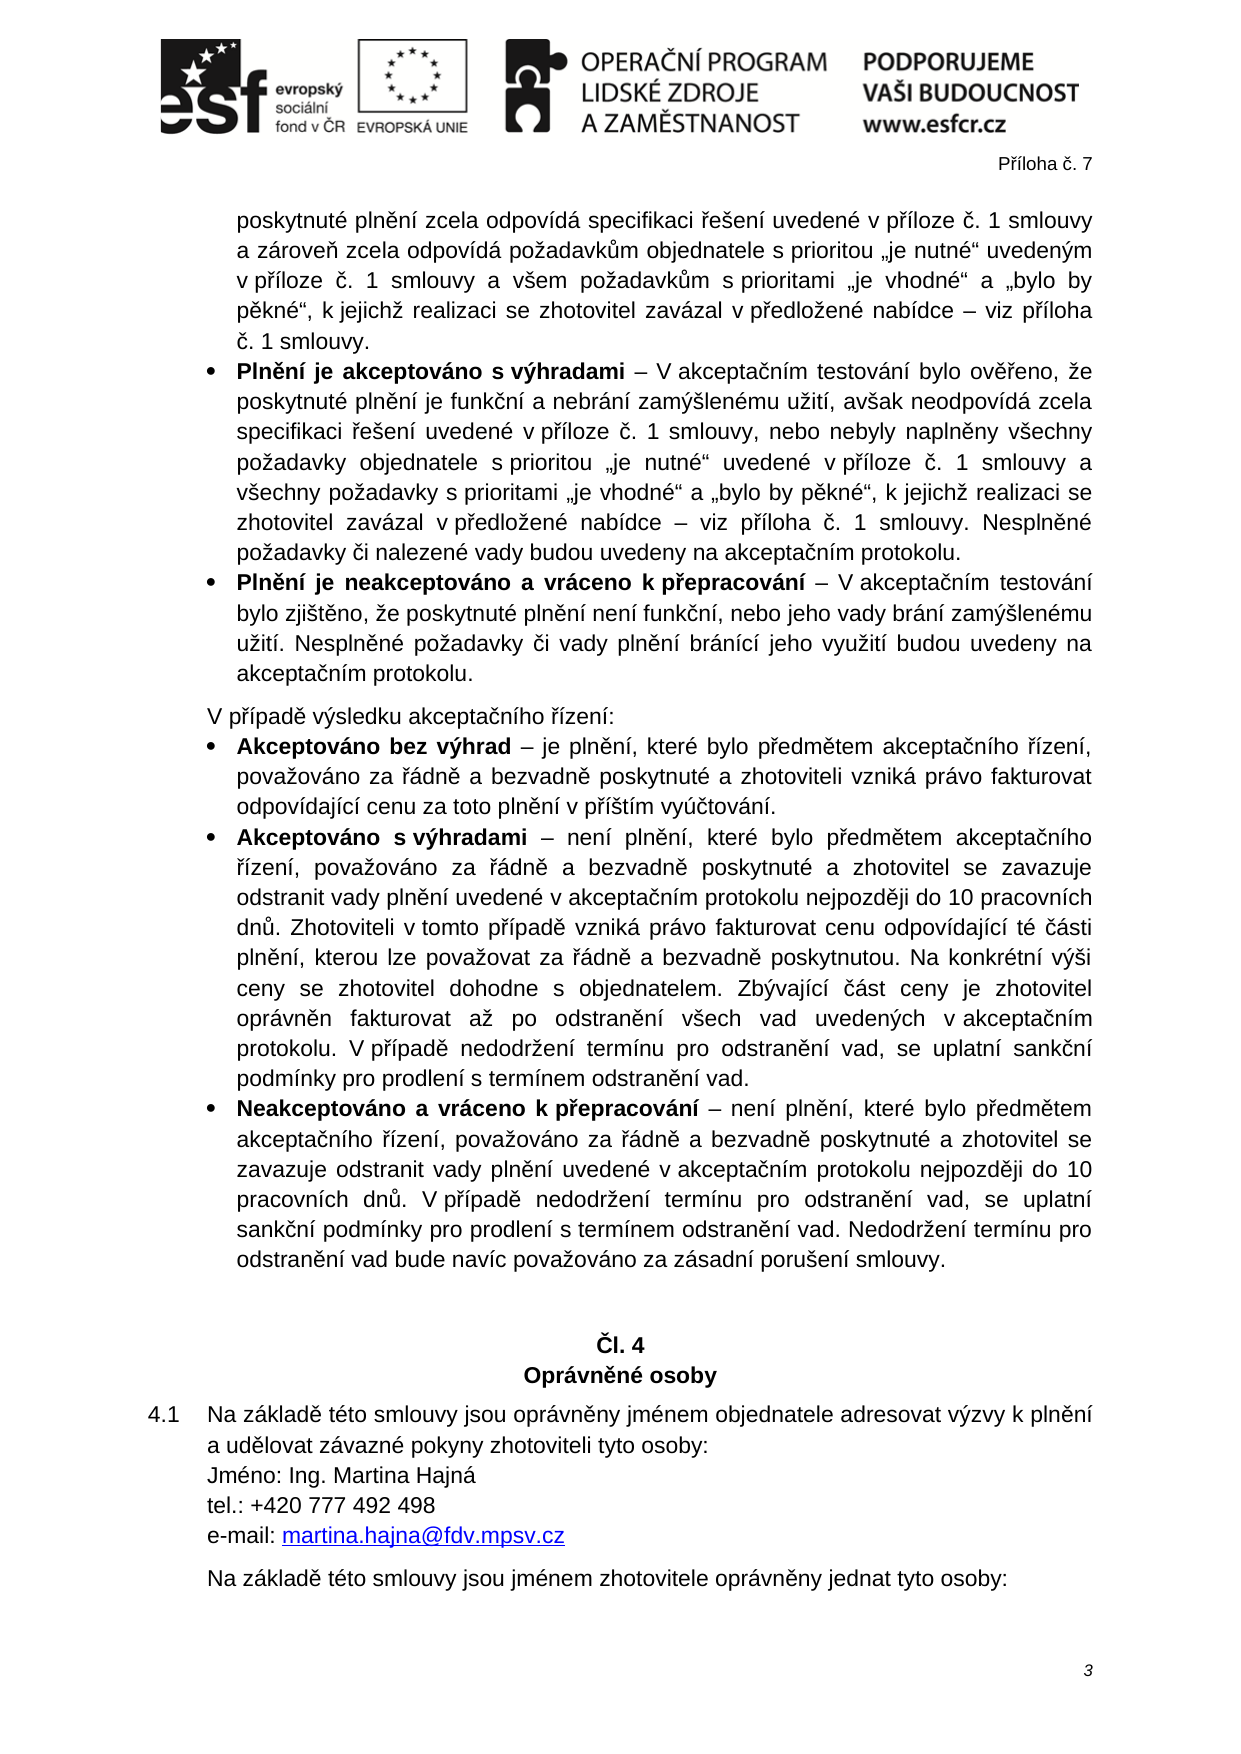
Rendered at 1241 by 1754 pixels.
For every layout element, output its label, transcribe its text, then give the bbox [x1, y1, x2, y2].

picture [160, 39, 1079, 139]
subtitle Na základě této smlouvy jsou jménem zhotovitele oprávněny jednat tyto osoby: [207, 1565, 1092, 1591]
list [207, 207, 1092, 354]
subtitle Jméno: Ing. Martina Hajná [207, 1462, 1092, 1488]
list Plnění je akceptováno s výhradami – V akceptačním testování bylo ověřeno, že poskytnuté plnění je funkční a nebrání zamýšlenému užití, avšak neodpovídá zcela specifikaci řešení uvedené v příloze č. 1 smlouvy, nebo nebyly naplněny všechny požadavky objednatele s prioritou „je nutné“ uvedené v příloze č. 1 smlouvy a všechny požadavky s prioritami „je vhodné“ a „bylo by pěkné“, k jejichž realizaci se zhotovitel zavázal v předložené nabídce – viz příloha č. 1 smlouvy. Nesplněné požadavky či nalezené vady budou uvedeny na akceptačním protokolu. [207, 358, 1092, 565]
subtitle Oprávněné osoby [148, 1362, 1092, 1388]
list Akceptováno s výhradami – není plnění, které bylo předmětem akceptačního řízení, považováno za řádně a bezvadně poskytnuté a zhotovitel se zavazuje odstranit vady plnění uvedené v akceptačním protokolu nejpozději do 10 pracovních dnů. Zhotoviteli v tomto případě vzniká právo fakturovat cenu odpovídající té části plnění, kterou lze považovat za řádně a bezvadně poskytnutou. Na konkrétní výši ceny se zhotovitel dohodne s objednatelem. Zbývající část ceny je zhotovitel oprávněn fakturovat až po odstranění všech vad uvedených v akceptačním protokolu. V případě nedodržení termínu pro odstranění vad, se uplatní sankční podmínky pro prodlení s termínem odstranění vad. [207, 823, 1092, 1091]
subtitle Na základě této smlouvy jsou oprávněny jménem objednatele adresovat výzvy k plnění a udělovat závazné pokyny zhotoviteli tyto osoby: [148, 1401, 1092, 1458]
subtitle e-mail: martina.hajna@fdv.mpsv.cz [207, 1522, 1092, 1549]
list Akceptováno bez výhrad – je plnění, které bylo předmětem akceptačního řízení, považováno za řádně a bezvadně poskytnuté a zhotoviteli vzniká právo fakturovat odpovídající cenu za toto plnění v příštím vyúčtování. [207, 733, 1092, 819]
subtitle tel.: +420 777 492 498 [207, 1492, 1092, 1518]
text V případě výsledku akceptačního řízení: [148, 703, 1092, 729]
list Plnění je neakceptováno a vráceno k přepracování – V akceptačním testování bylo zjištěno, že poskytnuté plnění není funkční, nebo jeho vady brání zamýšlenému užití. Nesplněné požadavky či vady plnění bránící jeho využití budou uvedeny na akceptačním protokolu. [207, 569, 1092, 686]
list Neakceptováno a vráceno k přepracování – není plnění, které bylo předmětem akceptačního řízení, považováno za řádně a bezvadně poskytnuté a zhotovitel se zavazuje odstranit vady plnění uvedené v akceptačním protokolu nejpozději do 10 pracovních dnů. V případě nedodržení termínu pro odstranění vad, se uplatní sankční podmínky pro prodlení s termínem odstranění vad. Nedodržení termínu pro odstranění vad bude navíc považováno za zásadní porušení smlouvy. [207, 1095, 1092, 1273]
